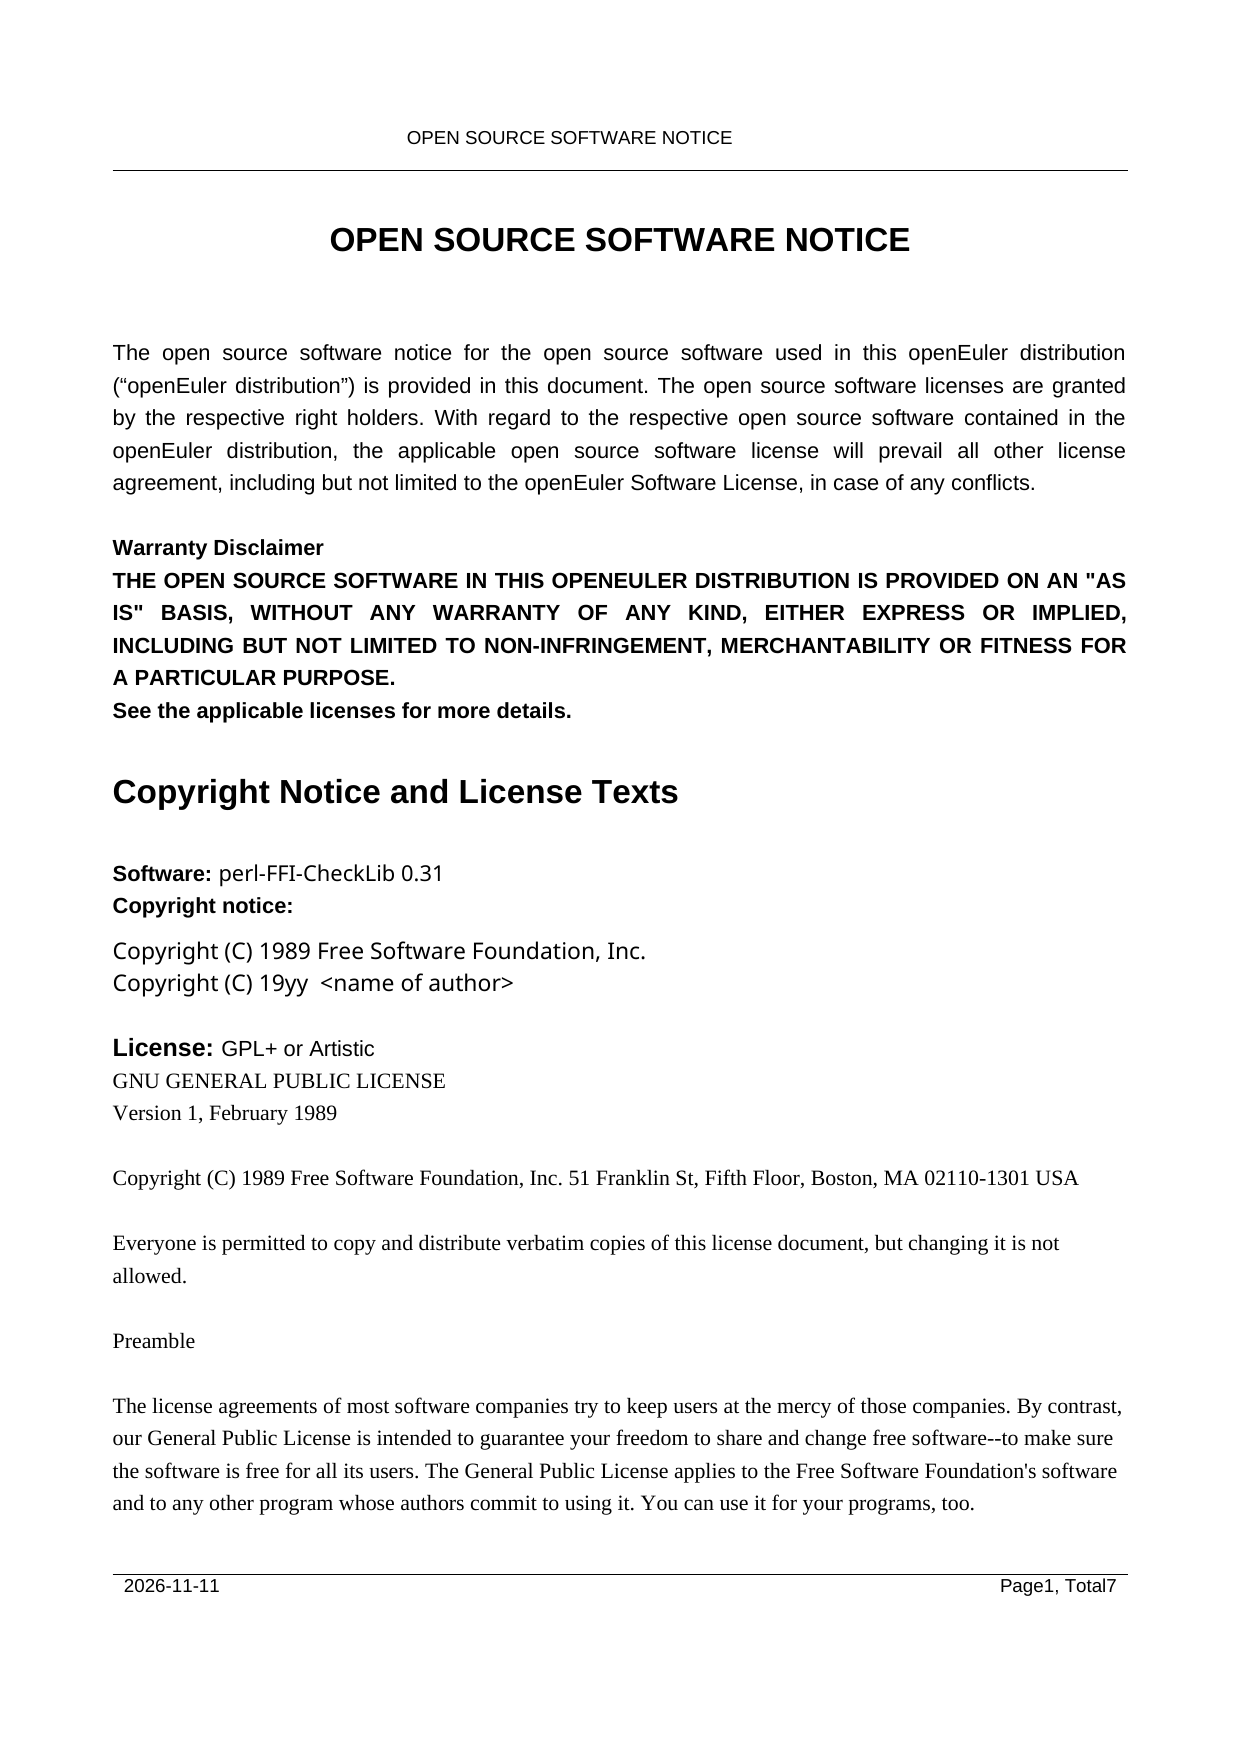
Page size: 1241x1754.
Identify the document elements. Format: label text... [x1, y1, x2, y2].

text Copyright notice: [112, 889, 1128, 921]
text THE OPEN SOURCE SOFTWARE IN THIS OPENEULER DISTRIBUTION IS PROVIDED ON AN "AS IS" BASIS, WITHOUT ANY WARRANTY OF ANY KIND, EITHER EXPRESS OR IMPLIED, INCLUDING BUT NOT LIMITED TO NON-INFRINGEMENT, MERCHANTABILITY OR FITNESS FOR A PARTICULAR PURPOSE. See the applicable licenses for more details. [112, 564, 1128, 726]
text Copyright Notice and License Texts [112, 759, 1128, 824]
text The open source software notice for the open source software used in this openEuler distribution (“openEuler distribution”) is provided in this document. The open source software licenses are granted by the respective right holders. With regard to the respective open source software contained in the openEuler distribution, the applicable open source software license will prevail all other license agreement, including but not limited to the openEuler Software License, in case of any conflicts. [112, 336, 1128, 499]
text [112, 1064, 1128, 1519]
title Software: perl-FFI-CheckLib 0.31 [112, 856, 1128, 889]
text License: GPL+ or Artistic [112, 1031, 1128, 1064]
text OPEN SOURCE SOFTWARE NOTICE [112, 206, 1128, 271]
text Copyright (C) 1989 Free Software Foundation, Inc. Copyright (C) 19yy <name of author> [112, 934, 1128, 1031]
text Warranty Disclaimer [112, 531, 1128, 564]
